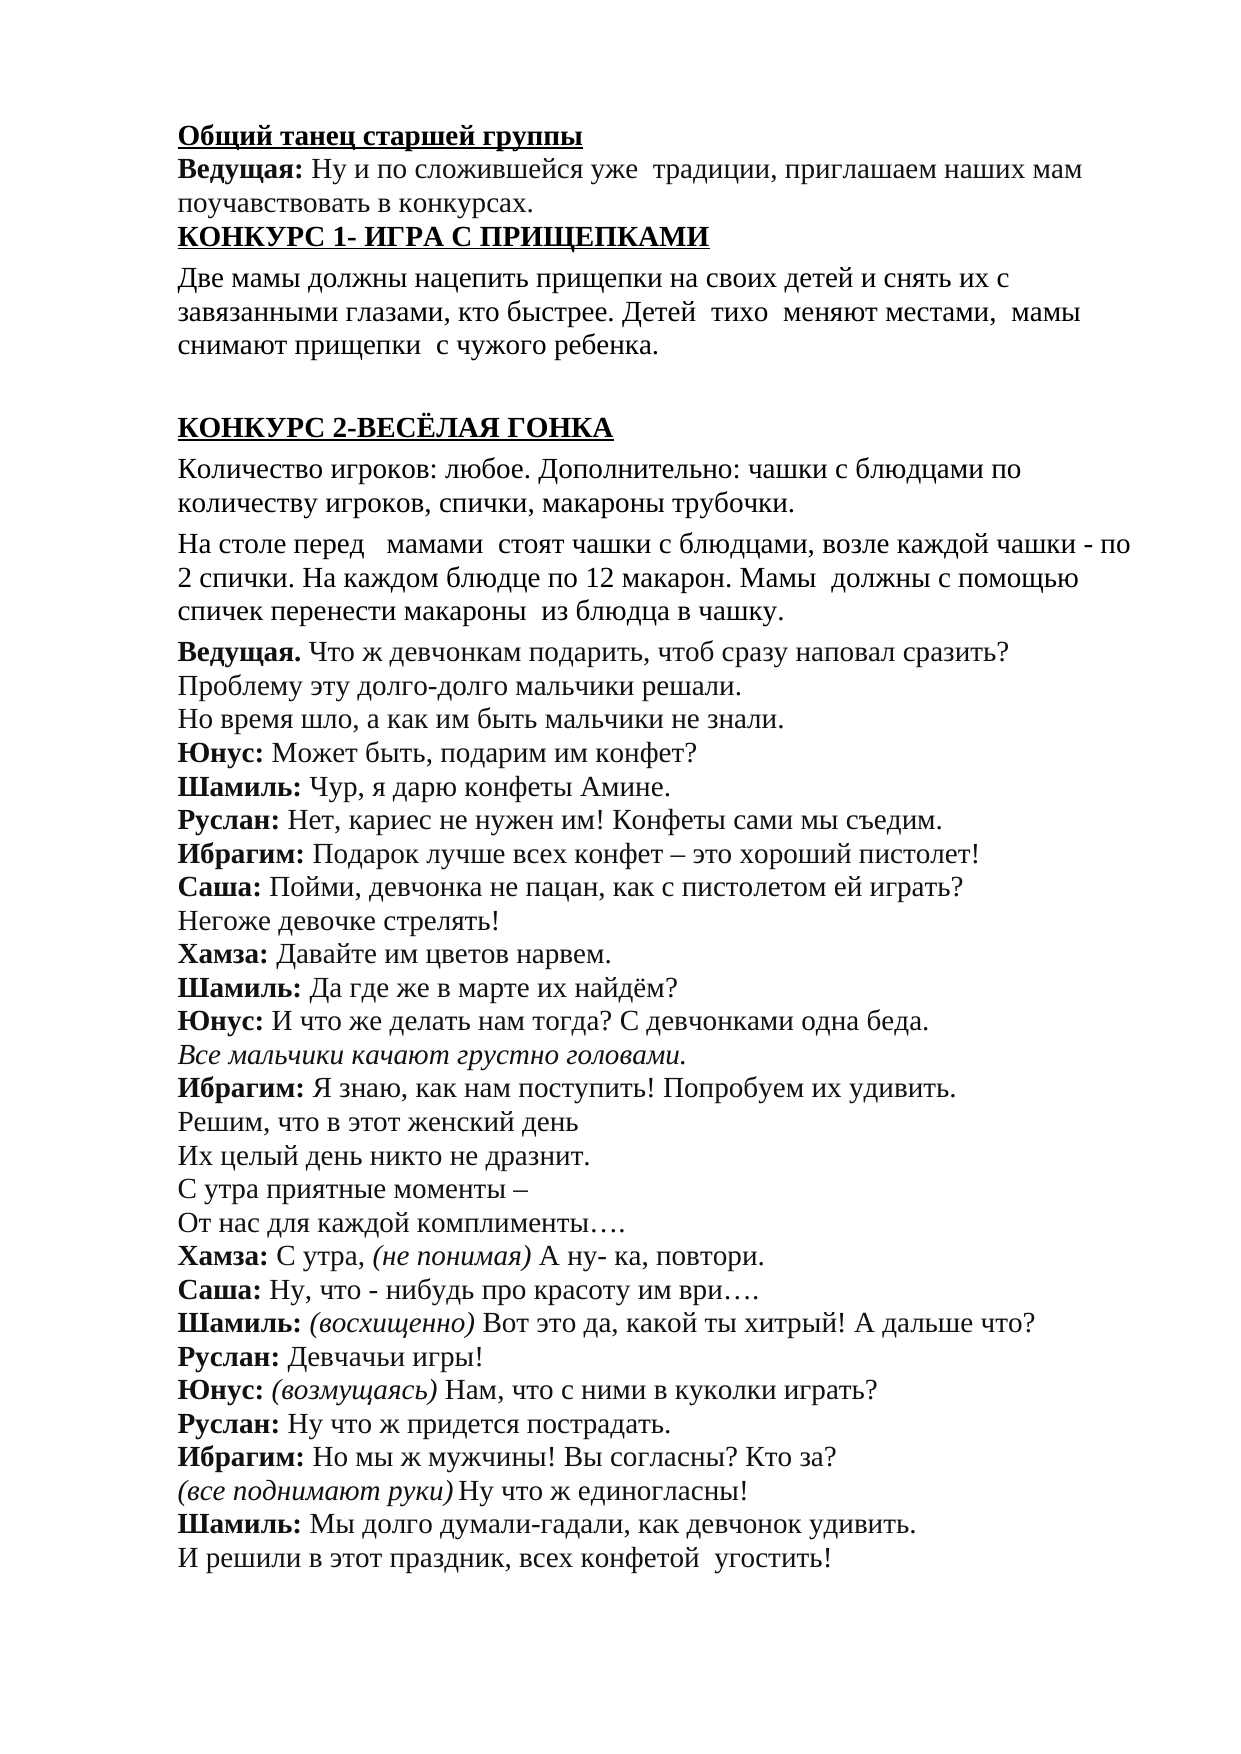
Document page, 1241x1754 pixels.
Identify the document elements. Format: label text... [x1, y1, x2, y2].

text Шамиль: Да где же в марте их найдём? [177, 970, 1152, 1003]
text Негоже девочке стрелять! [177, 903, 1152, 936]
text Ибрагим: Я знаю, как нам поступить! Попробуем их удивить. [177, 1071, 1152, 1104]
text Руслан: Нет, кариес не нужен им! Конфеты сами мы съедим. [177, 802, 1152, 836]
text На столе перед мамами стоят чашки с блюдцами, возле каждой чашки - по 2 спички. На каждом блюдце по 12 макарон. Мамы должны с помощью спичек перенести макароны из блюдца в чашку. [177, 526, 1152, 627]
text С утра приятные моменты – [177, 1171, 1152, 1205]
text Но время шло, а как им быть мальчики не знали. [177, 702, 1152, 735]
text Юнус: Может быть, подарим им конфет? [177, 735, 1152, 769]
text Количество игроков: любое. Дополнительно: чашки с блюдцами по количеству игроков, спички, макароны трубочки. [177, 451, 1152, 518]
text Все мальчики качают грустно головами. [177, 1037, 1152, 1071]
text Ведущая. Что ж девчонкам подарить, чтоб сразу наповал сразить? [177, 634, 1152, 668]
text Хамза: С утра, (не понимая) А ну- ка, повтори. [177, 1238, 1152, 1272]
text Саша: Пойми, девчонка не пацан, как с пистолетом ей играть? [177, 869, 1152, 903]
text Ибрагим: Но мы ж мужчины! Вы согласны? Кто за? [177, 1439, 1152, 1473]
text Ибрагим: Подарок лучше всех конфет – это хороший пистолет! [177, 836, 1152, 869]
text Руслан: Девчачьи игры! [177, 1339, 1152, 1372]
text Хамза: Давайте им цветов нарвем. [177, 936, 1152, 970]
text Две мамы должны нацепить прищепки на своих детей и снять их с завязанными глазами, кто быстрее. Детей тихо меняют местами, мамы снимают прищепки с чужого ребенка. [177, 260, 1152, 361]
text Решим, что в этот женский день [177, 1104, 1152, 1138]
text Шамиль: Мы долго думали-гадали, как девчонок удивить. [177, 1507, 1152, 1540]
text Их целый день никто не дразнит. [177, 1138, 1152, 1171]
text Шамиль: (восхищенно) Вот это да, какой ты хитрый! А дальше что? [177, 1305, 1152, 1339]
text От нас для каждой комплименты…. [177, 1205, 1152, 1238]
text КОНКУРС 2-ВЕСЁЛАЯ ГОНКА [177, 410, 1152, 443]
text Саша: Ну, что - нибудь про красоту им ври…. [177, 1272, 1152, 1305]
text (все поднимают руки) Ну что ж единогласны! [177, 1473, 1152, 1507]
text Проблему эту долго-долго мальчики решали. [177, 668, 1152, 702]
text И решили в этот праздник, всех конфетой угостить! [177, 1540, 1152, 1574]
text Шамиль: Чур, я дарю конфеты Амине. [177, 769, 1152, 802]
text Общий танец старшей группы [177, 118, 1152, 152]
text Ведущая: Ну и по сложившейся уже традиции, приглашаем наших мам поучавствовать в конкурсах. [177, 152, 1152, 219]
text Юнус: (возмущаясь) Нам, что с ними в куколки играть? [177, 1372, 1152, 1406]
text КОНКУРС 1- ИГРА С ПРИЩЕПКАМИ [177, 219, 1152, 252]
text Руслан: Ну что ж придется пострадать. [177, 1406, 1152, 1439]
text Юнус: И что же делать нам тогда? С девчонками одна беда. [177, 1003, 1152, 1037]
